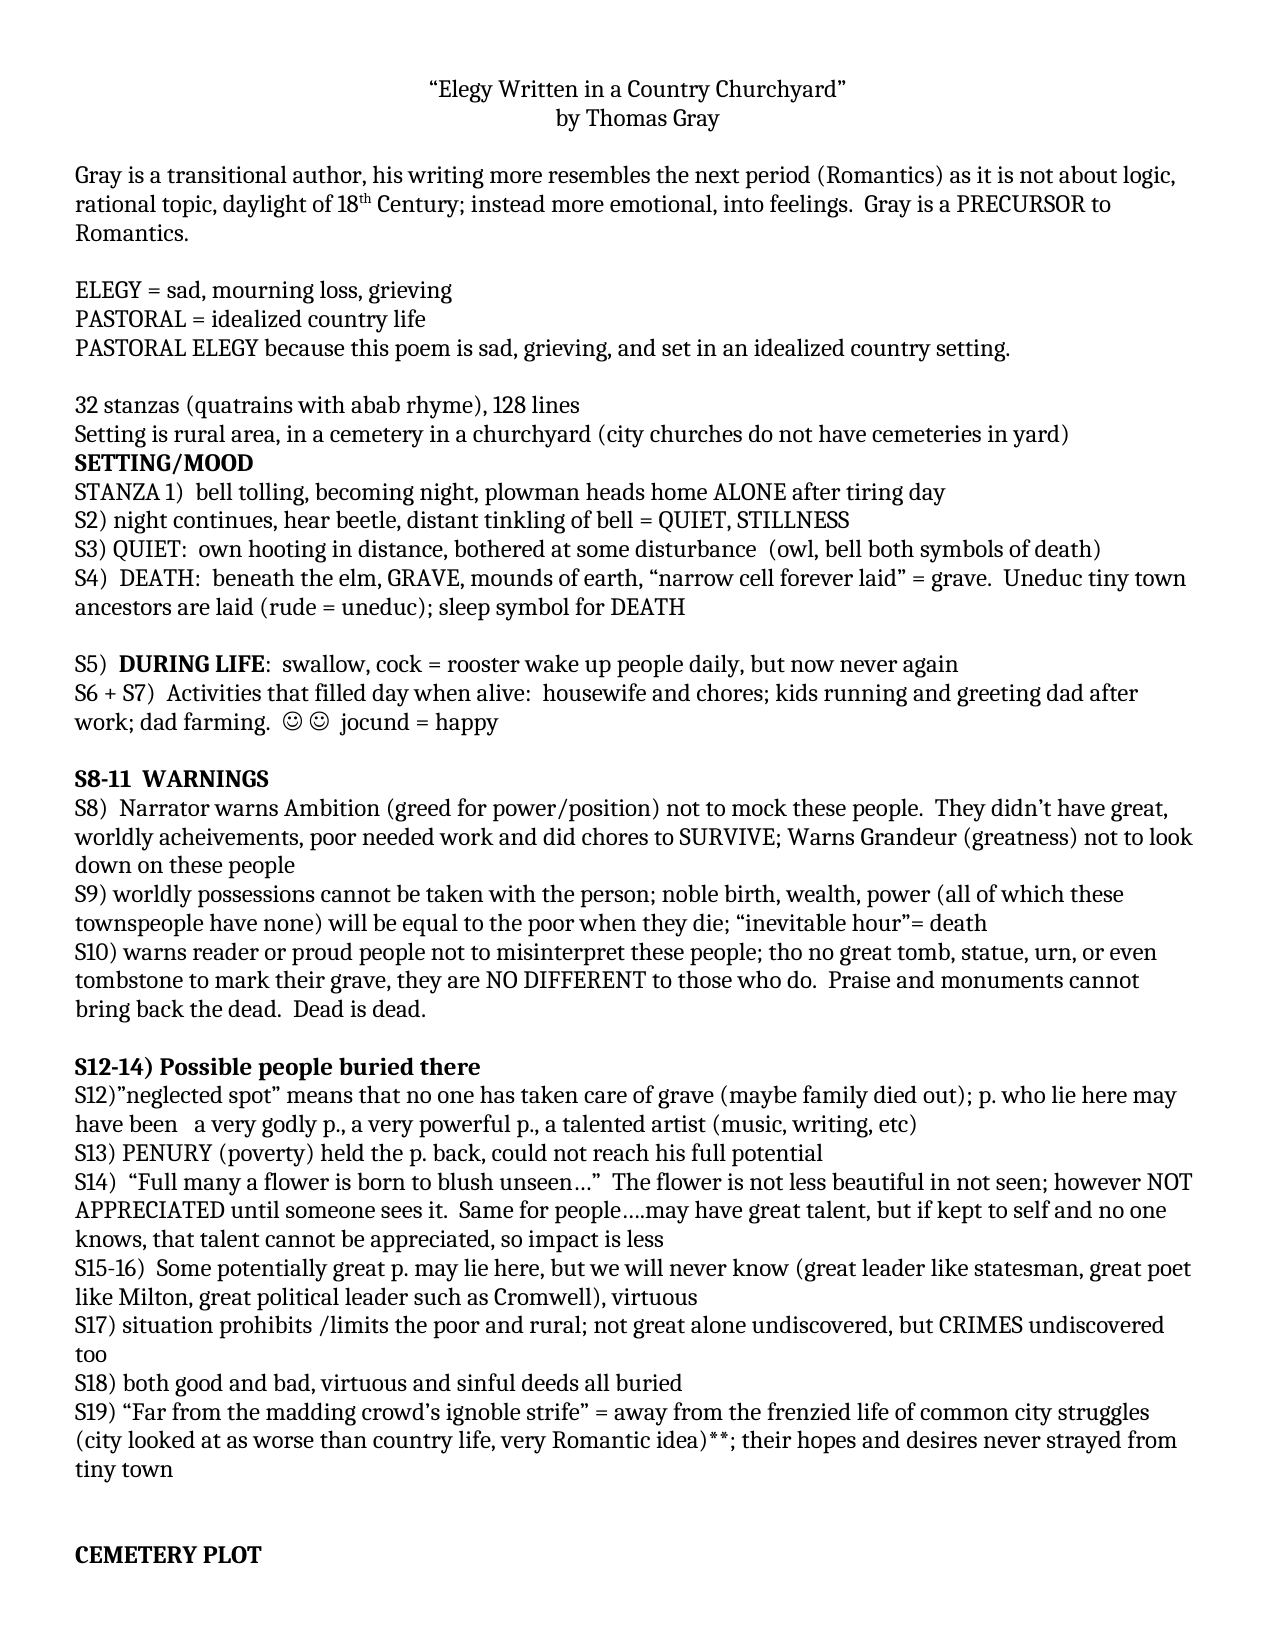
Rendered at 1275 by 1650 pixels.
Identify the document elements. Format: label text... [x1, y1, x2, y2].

text S12)”neglected spot” means that no one has taken care of grave (maybe family died out); p. who lie here may have been a very godly p., a very powerful p., a talented artist (music, writing, etc) [75, 1081, 1200, 1139]
text S14) “Full many a flower is born to blush unseen…” The flower is not less beautiful in not seen; however NOT APPRECIATED until someone sees it. Same for people….may have great talent, but if kept to self and no one knows, that talent cannot be appreciated, so impact is less [75, 1167, 1200, 1254]
text S19) “Far from the madding crowd’s ignoble strife” = away from the frenzied life of common city struggles (city looked at as worse than country life, very Romantic idea)**; their hopes and desires never strayed from tiny town [75, 1397, 1200, 1484]
text S8) Narrator warns Ambition (greed for power/position) not to mock these people. They didn’t have great, worldly acheivements, poor needed work and did chores to SURVIVE; Warns Grandeur (greatness) not to look down on these people [75, 794, 1200, 880]
text Setting is rural area, in a cemetery in a churchyard (city churches do not have cemeteries in yard) [75, 420, 1200, 449]
text S10) warns reader or proud people not to misinterpret these people; tho no great tomb, statue, urn, or even tombstone to mark their grave, they are NO DIFFERENT to those who do. Praise and monuments cannot bring back the dead. Dead is dead. [75, 937, 1200, 1024]
text ELEGY = sad, mourning loss, grieving [75, 276, 1200, 305]
text S8-11 WARNINGS [75, 765, 1200, 794]
text by Thomas Gray [75, 104, 1200, 132]
text S9) worldly possessions cannot be taken with the person; noble birth, wealth, power (all of which these townspeople have none) will be equal to the poor when they die; “inevitable hour”= death [75, 880, 1200, 937]
text S13) PENURY (poverty) held the p. back, could not reach his full potential [75, 1139, 1200, 1167]
text “Elegy Written in a Country Churchyard” [75, 75, 1200, 104]
text SETTING/MOOD [75, 449, 1200, 477]
text S5) DURING LIFE: swallow, cock = rooster wake up people daily, but now never again [75, 650, 1200, 679]
text PASTORAL = idealized country life [75, 305, 1200, 334]
text PASTORAL ELEGY because this poem is sad, grieving, and set in an idealized country setting. [75, 334, 1200, 362]
text STANZA 1) bell tolling, becoming night, plowman heads home ALONE after tiring day [75, 477, 1200, 506]
text 32 stanzas (quatrains with abab rhyme), 128 lines [75, 391, 1200, 420]
text CEMETERY PLOT [75, 1541, 1200, 1570]
text S4) DEATH: beneath the elm, GRAVE, mounds of earth, “narrow cell forever laid” = grave. Uneduc tiny town ancestors are laid (rude = uneduc); sleep symbol for DEATH [75, 564, 1200, 621]
text S15-16) Some potentially great p. may lie here, but we will never know (great leader like statesman, great poet like Milton, great political leader such as Cromwell), virtuous [75, 1254, 1200, 1311]
text S2) night continues, hear beetle, distant tinkling of bell = QUIET, STILLNESS [75, 506, 1200, 535]
text S18) both good and bad, virtuous and sinful deeds all buried [75, 1369, 1200, 1397]
text S6 + S7) Activities that filled day when alive: housewife and chores; kids running and greeting dad after work; dad farming. jocund = happy [75, 679, 1200, 736]
text S12-14) Possible people buried there [75, 1052, 1200, 1081]
text S3) QUIET: own hooting in distance, bothered at some disturbance (owl, bell both symbols of death) [75, 535, 1200, 564]
text S17) situation prohibits /limits the poor and rural; not great alone undiscovered, but CRIMES undiscovered too [75, 1311, 1200, 1369]
text Gray is a transitional author, his writing more resembles the next period (Romantics) as it is not about logic, rational topic, daylight of 18th Century; instead more emotional, into feelings. Gray is a PRECURSOR to Romantics. [75, 161, 1200, 247]
